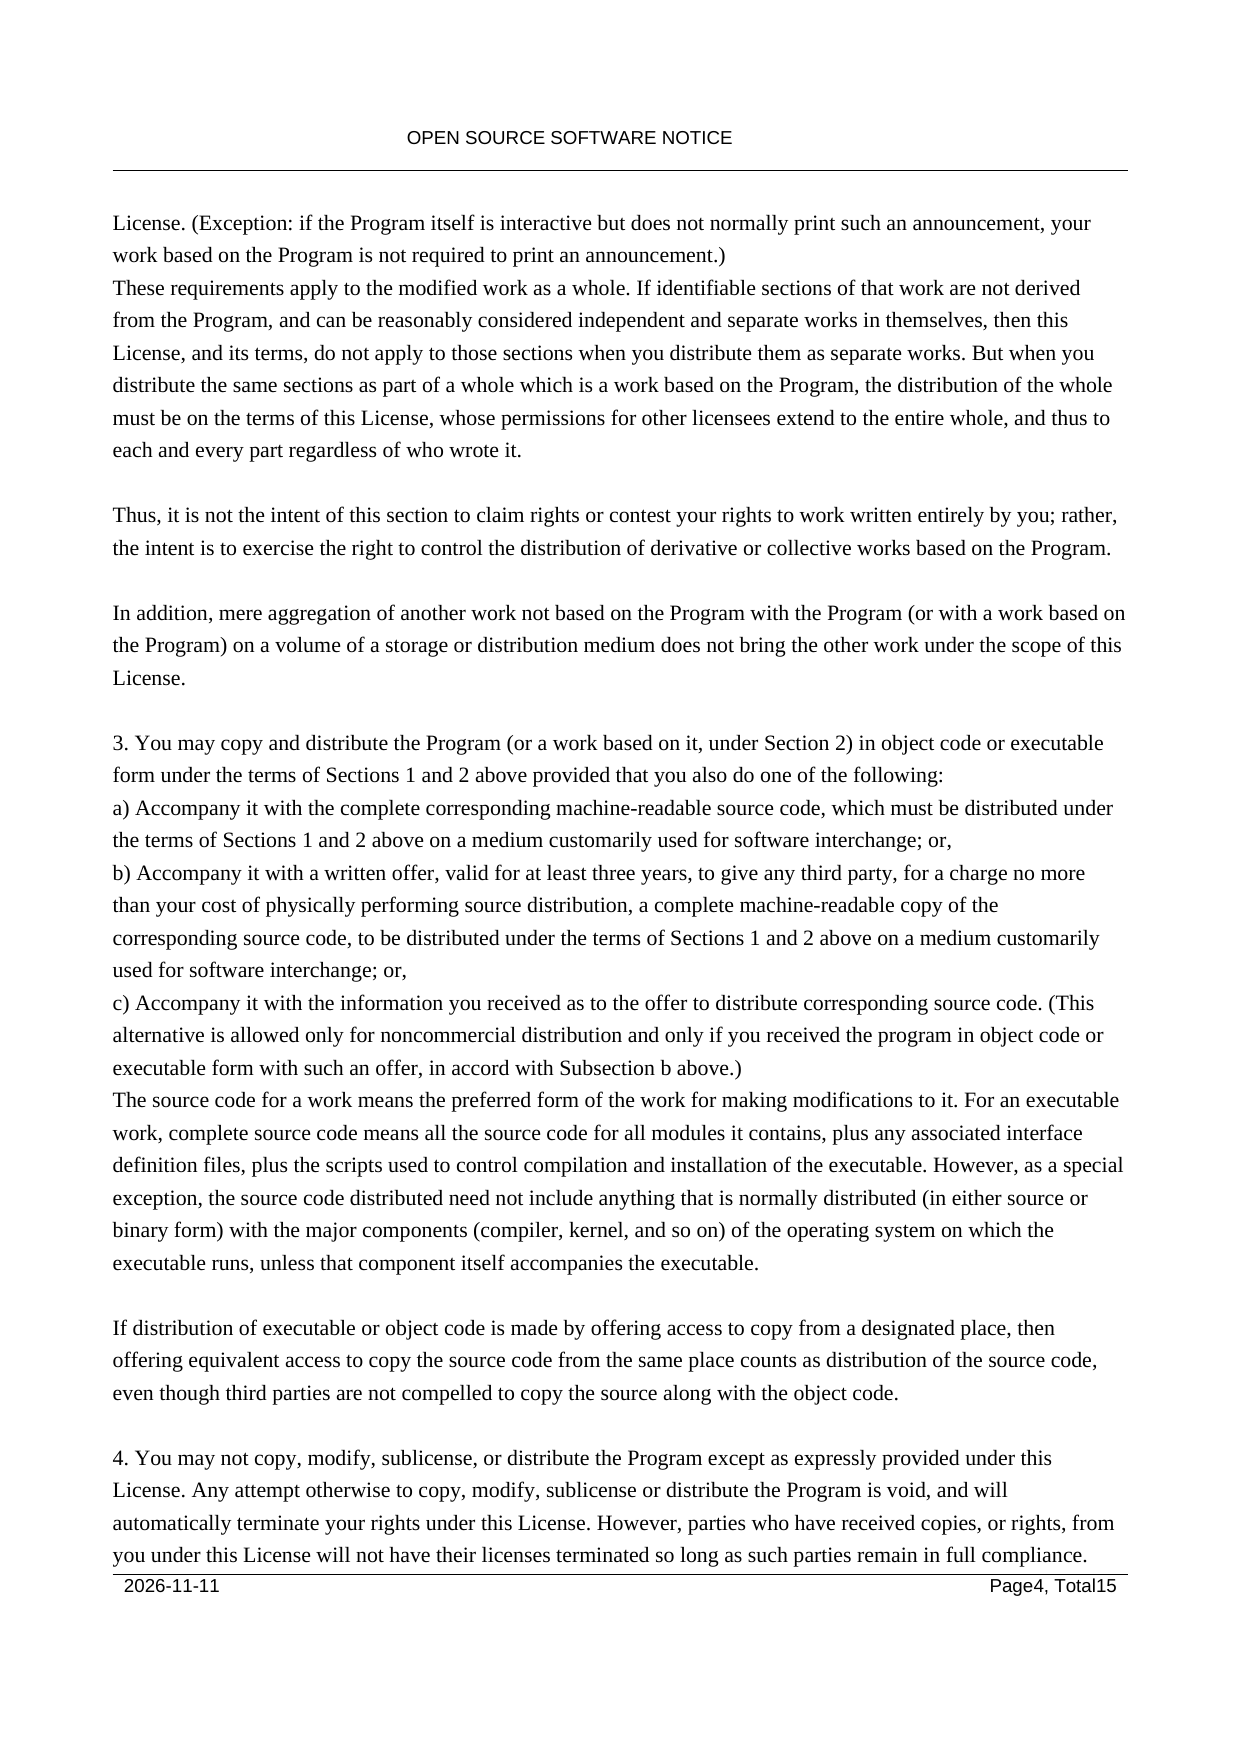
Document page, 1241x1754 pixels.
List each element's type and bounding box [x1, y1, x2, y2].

text [112, 206, 1128, 1571]
